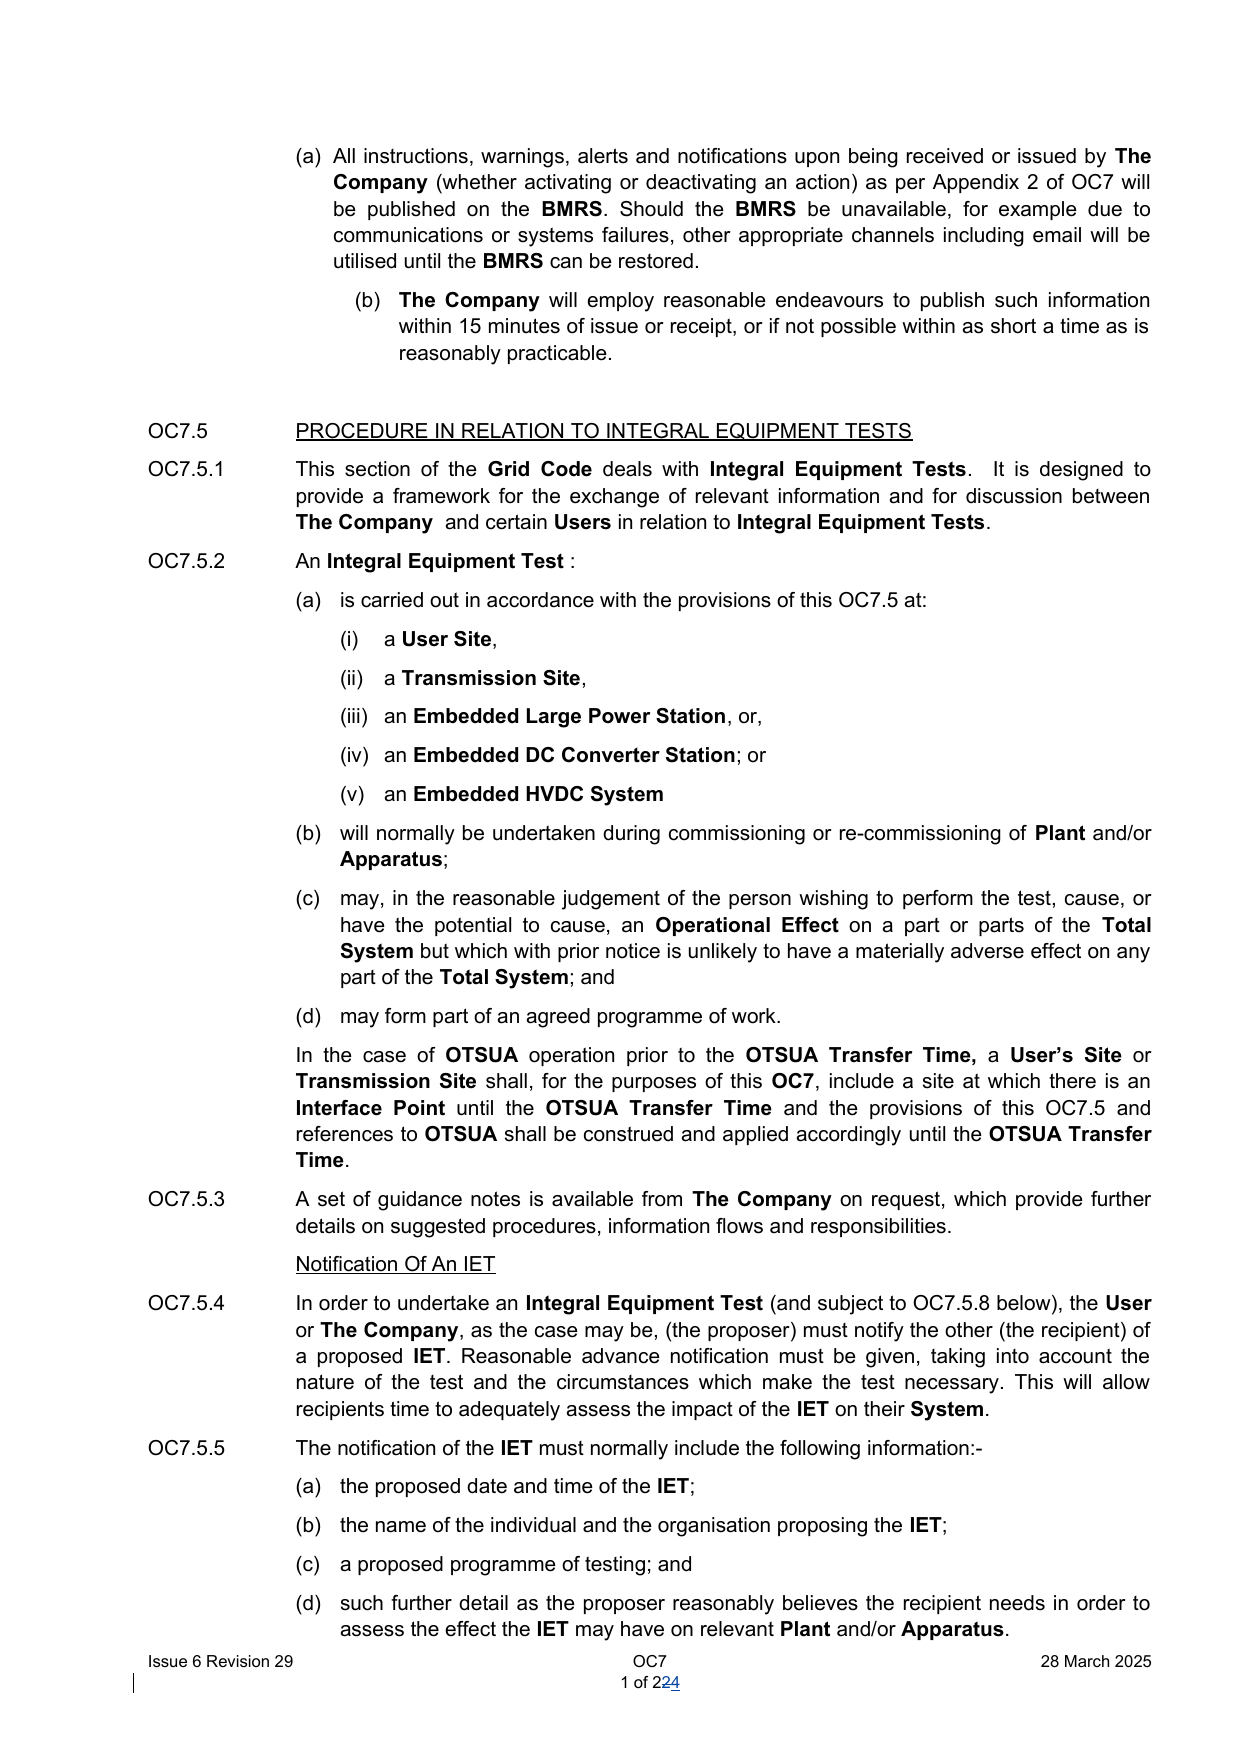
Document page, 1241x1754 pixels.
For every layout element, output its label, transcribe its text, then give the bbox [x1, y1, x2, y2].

text OC7.5.1 This section of the Grid Code deals with Integral Equipment Tests. It is designed to provide a framework for the exchange of relevant information and for discussion between The Company and certain Users in relation to Integral Equipment Tests. [148, 457, 1152, 534]
text (i) a User Site, [340, 627, 1152, 651]
text (a) the proposed date and time of the IET; [295, 1474, 1152, 1498]
text OC7.5.2 An Integral Equipment Test : [148, 549, 1152, 573]
text (d) may form part of an agreed programme of work. [295, 1004, 1152, 1028]
list All instructions, warnings, alerts and notifications upon being received or issued by The Company (whether activating or deactivating an action) as per Appendix 2 of OC7 will be published on the BMRS. Should the BMRS be unavailable, for example due to communications or systems failures, other appropriate channels including email will be utilised until the BMRS can be restored. [295, 144, 1152, 273]
text OC7.5.5 The notification of the IET must normally include the following information:- [148, 1435, 1152, 1459]
text OC7.5.3 A set of guidance notes is available from The Company on request, which provide further details on suggested procedures, information flows and responsibilities. [148, 1187, 1152, 1237]
text (b) the name of the individual and the organisation proposing the IET; [295, 1513, 1152, 1537]
text (d) such further detail as the proposer reasonably believes the recipient needs in order to assess the effect the IET may have on relevant Plant and/or Apparatus. [295, 1591, 1152, 1641]
text (c) a proposed programme of testing; and [295, 1552, 1152, 1576]
text (c) may, in the reasonable judgement of the person wishing to perform the test, cause, or have the potential to cause, an Operational Effect on a part or parts of the Total System but which with prior notice is unlikely to have a materially adverse effect on any part of the Total System; and [295, 886, 1152, 989]
text OC7.5.4 In order to undertake an Integral Equipment Test (and subject to OC7.5.8 below), the User or The Company, as the case may be, (the proposer) must notify the other (the recipient) of a proposed IET. Reasonable advance notification must be given, taking into account the nature of the test and the circumstances which make the test necessary. This will allow recipients time to adequately assess the impact of the IET on their System. [148, 1291, 1152, 1421]
text (ii) a Transmission Site, [340, 665, 1152, 689]
text (v) an Embedded HVDC System [340, 782, 1152, 806]
list The Company will employ reasonable endeavours to publish such information within 15 minutes of issue or receipt, or if not possible within as short a time as is reasonably practicable. [354, 288, 1152, 365]
text (iii) an Embedded Large Power Station, or, [340, 704, 1152, 728]
text (a) is carried out in accordance with the provisions of this OC7.5 at: [295, 588, 1152, 612]
text OC7.5 PROCEDURE IN RELATION TO INTEGRAL EQUIPMENT TESTS [148, 418, 1152, 442]
text Notification Of An IET [148, 1252, 1152, 1276]
text (iv) an Embedded DC Converter Station; or [340, 743, 1152, 767]
text (b) will normally be undertaken during commissioning or re-commissioning of Plant and/or Apparatus; [295, 821, 1152, 871]
text In the case of OTSUA operation prior to the OTSUA Transfer Time, a User’s Site or Transmission Site shall, for the purposes of this OC7, include a site at which there is an Interface Point until the OTSUA Transfer Time and the provisions of this OC7.5 and references to OTSUA shall be construed and applied accordingly until the OTSUA Transfer Time. [295, 1043, 1152, 1172]
